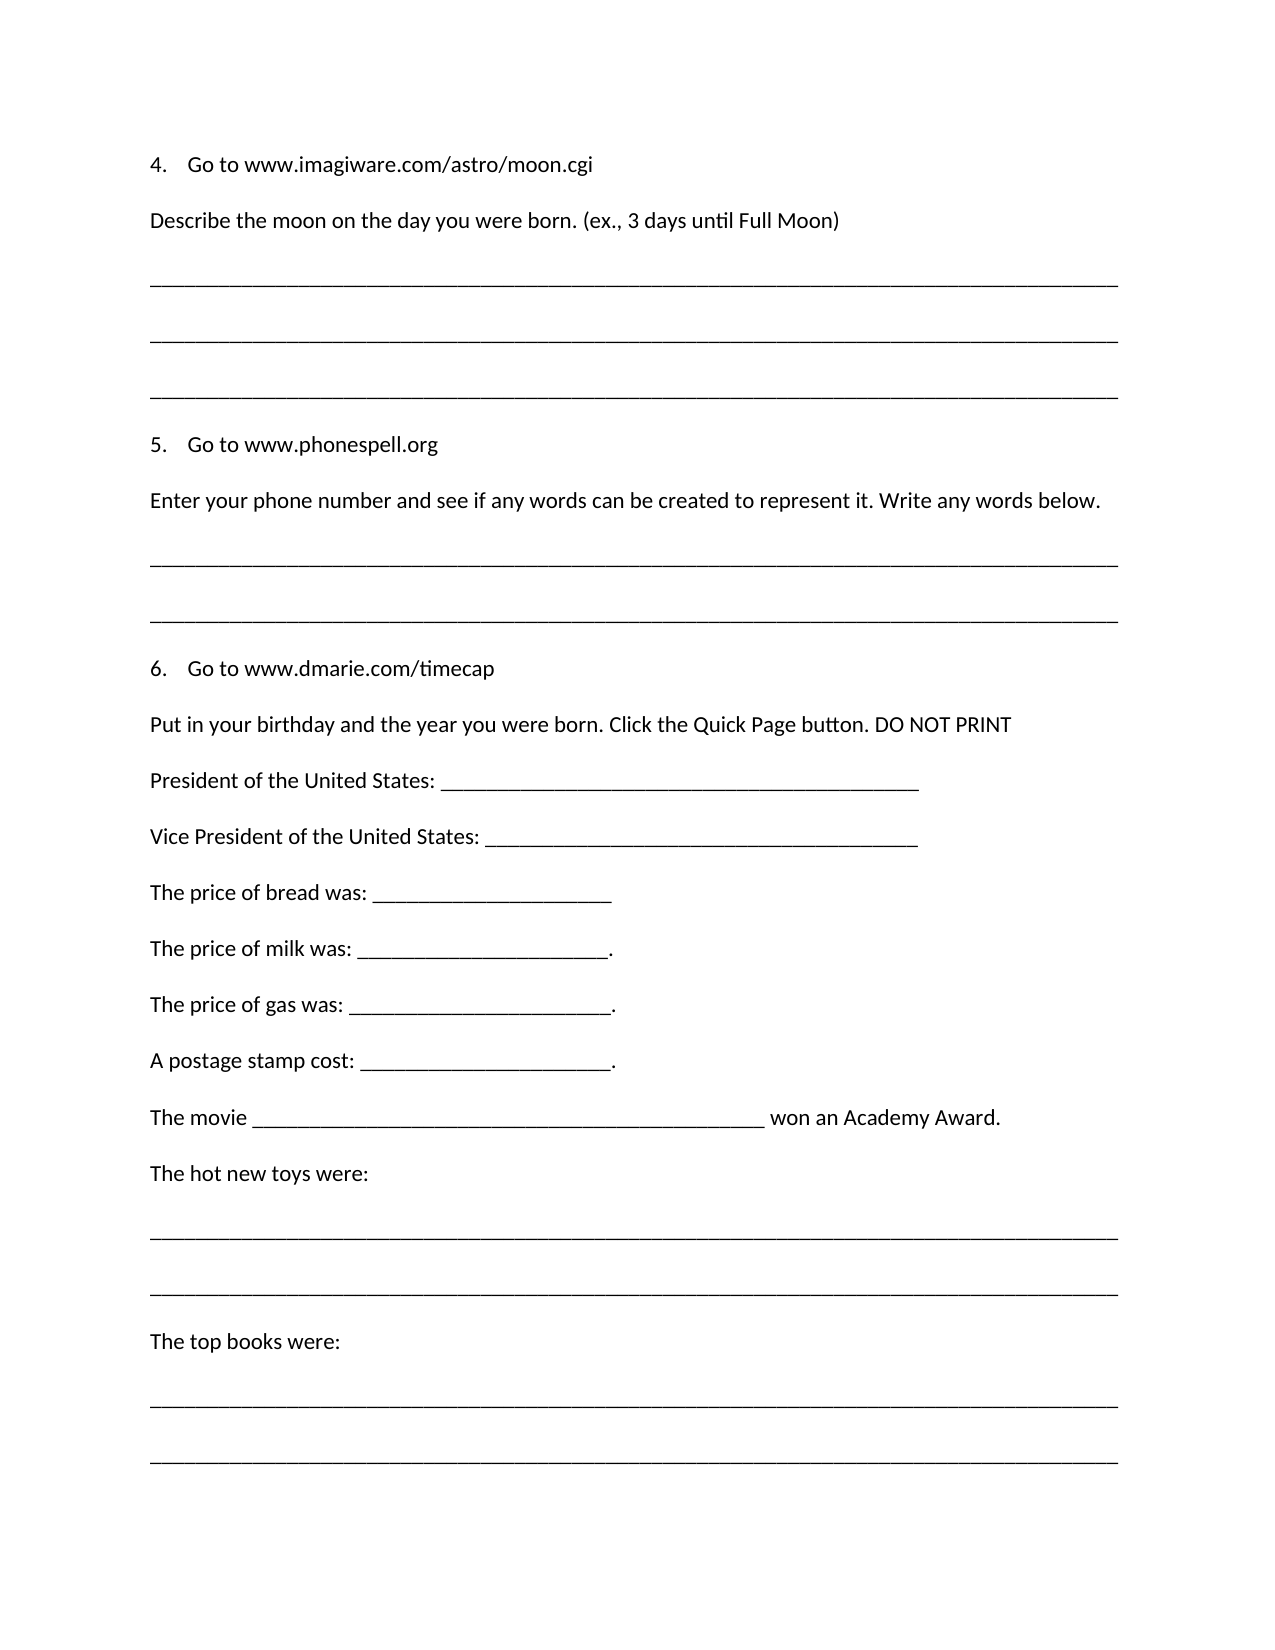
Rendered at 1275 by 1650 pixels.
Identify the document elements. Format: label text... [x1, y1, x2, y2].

list Go to www.phonespell.org [150, 430, 1125, 458]
list Go to www.imagiware.com/astro/moon.cgi [150, 150, 1125, 178]
text The hot new toys were: __________________________________________________________________________________________________________________________________________________________________________The top books were: [150, 1159, 1125, 1355]
text The price of gas was: _______________________. [150, 991, 1125, 1019]
text Enter your phone number and see if any words can be created to represent it. Write any words below. [150, 486, 1125, 514]
text __________________________________________________________________________________________________________________________________________________________________________ [150, 542, 1125, 626]
text Describe the moon on the day you were born. (ex., 3 days until Full Moon) [150, 206, 1125, 234]
text Put in your birthday and the year you were born. Click the Quick Page button. DO NOT PRINT [150, 710, 1125, 738]
text Vice President of the United States: ______________________________________ [150, 822, 1125, 851]
text A postage stamp cost: ______________________. [150, 1047, 1125, 1075]
list Go to www.dmarie.com/timecap [150, 654, 1125, 682]
text _______________________________________________________________________________________________________________________________________________________________________________________________________________________________________________________________ [150, 262, 1125, 402]
text The price of milk was: ______________________. [150, 934, 1125, 963]
text President of the United States: __________________________________________ [150, 766, 1125, 794]
text The movie _____________________________________________ won an Academy Award. [150, 1103, 1125, 1131]
text The price of bread was: _____________________ [150, 878, 1125, 907]
text __________________________________________________________________________________________________________________________________________________________________________ [150, 1383, 1125, 1467]
